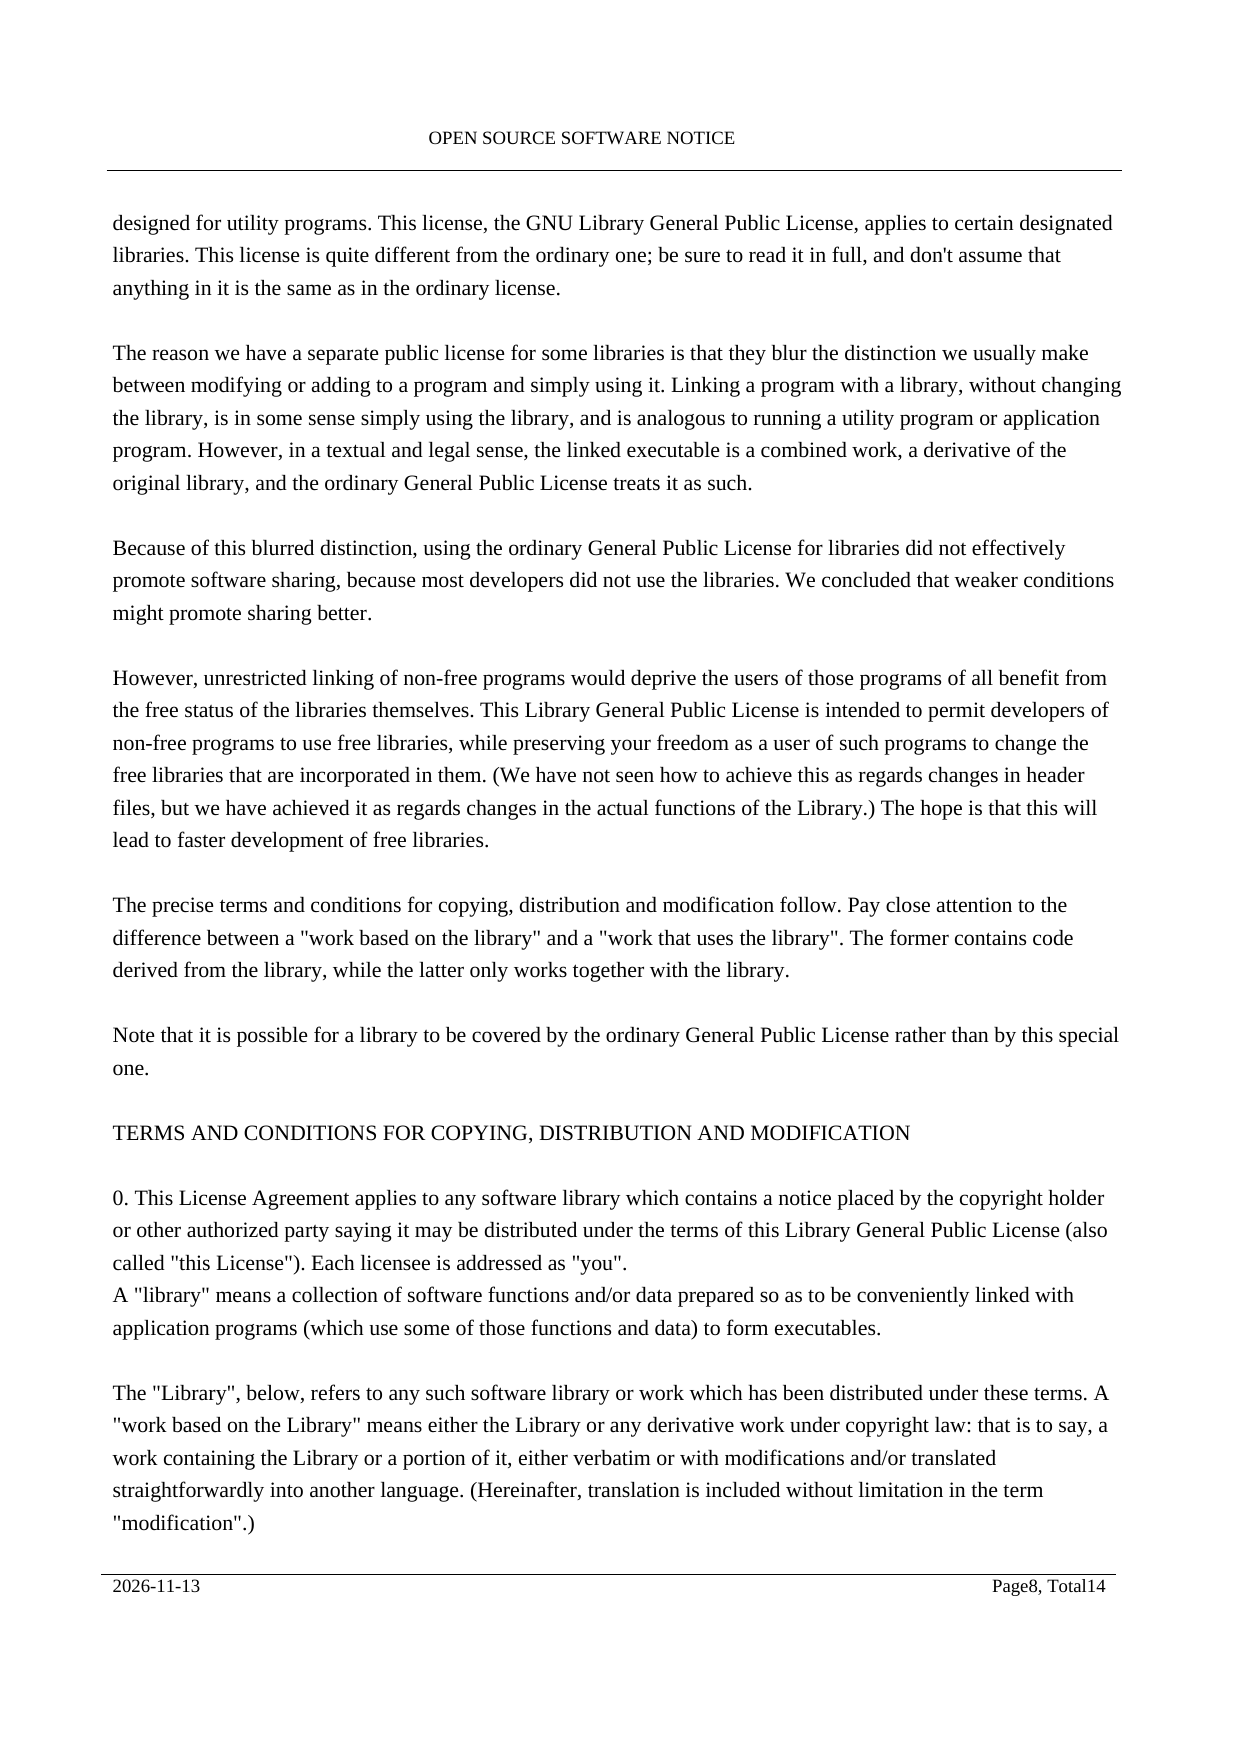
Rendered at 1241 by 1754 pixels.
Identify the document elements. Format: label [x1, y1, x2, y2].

text [112, 206, 1128, 1539]
